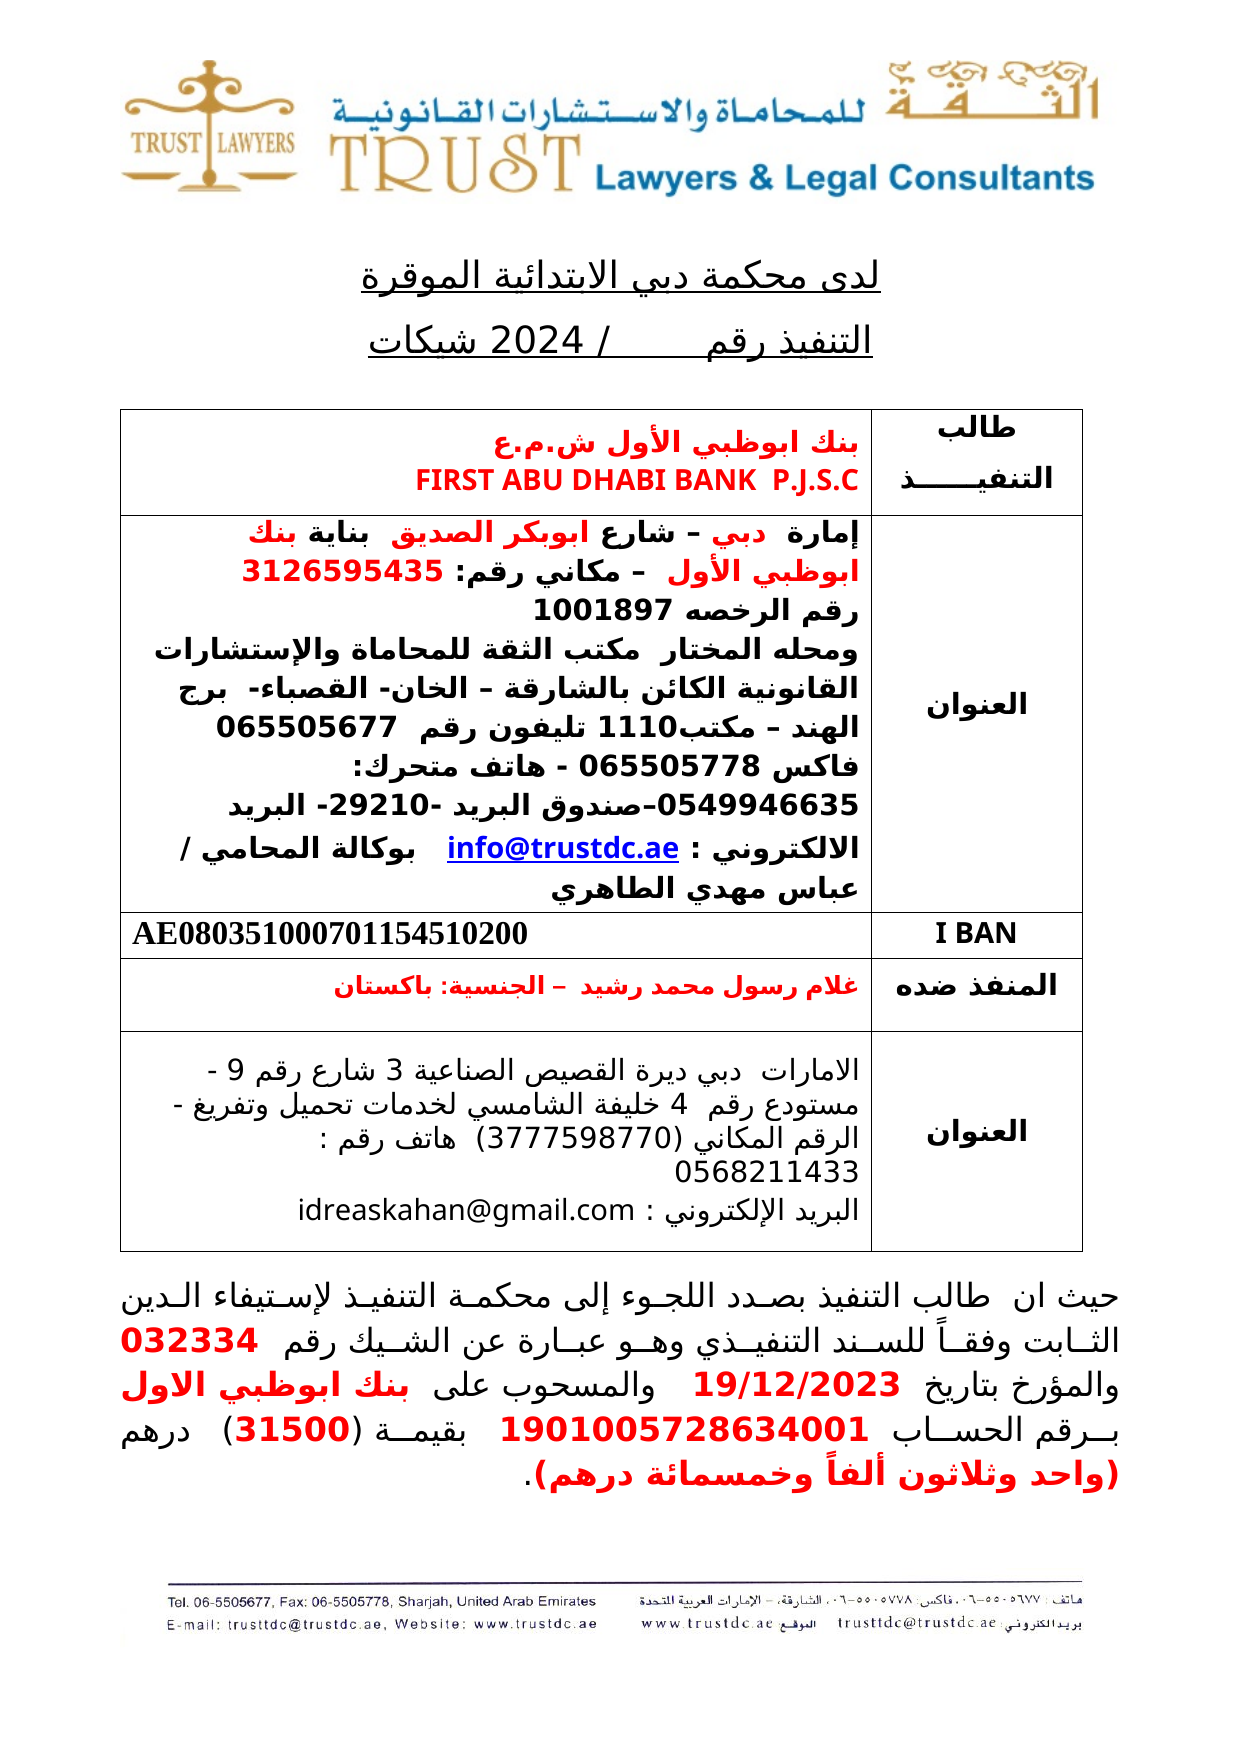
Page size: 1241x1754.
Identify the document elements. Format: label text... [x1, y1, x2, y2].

text لدى محكمة دبي الابتدائية الموقرة [120, 253, 1120, 297]
table_cell الامارات دبي ديرة القصيص الصناعية 3 شارع رقم 9 - مستودع رقم 4 خليفة الشامسي لخدمات تحميل وتفريغ - الرقم المكاني (3777598770) هاتف رقم : 0568211433 البريد الإلكتروني : idreaskahan@gmail.com [121, 1032, 871, 1251]
picture [120, 60, 1121, 204]
picture [120, 1568, 1121, 1649]
text التنفيذ رقم / 2024 شيكات [120, 319, 1120, 363]
table_cell I BAN [872, 913, 1082, 958]
table_cell المنفذ ضده [872, 959, 1082, 1031]
table_cell العنوان [872, 516, 1082, 912]
table_cell غلام رسول محمد رشيد – الجنسية: باكستان [121, 959, 871, 1031]
table_header طالب التنفيــــــذ [872, 410, 1082, 514]
table_cell العنوان [872, 1032, 1082, 1251]
text حيث ان طالب التنفيذ بصدد اللجوء إلى محكمة التنفيذ لإستيفاء الدين الثابت وفقاً للسند التنفيذي وهو عبارة عن الشيك رقم 032334 والمؤرخ بتاريخ 19/12/2023 والمسحوب على بنك ابوظبي الاول برقم الحساب 1901005728634001 بقيمة (31500) درهم (واحد وثلاثون ألفاً وخمسمائة درهم). [120, 1277, 1120, 1494]
table_cell إمارة دبي – شارع ابوبكر الصديق بناية بنك ابوظبي الأول – مكاني رقم: 3126595435 رقم الرخصه 1001897 ومحله المختار مكتب الثقة للمحاماة والإستشارات القانونية الكائن بالشارقة – الخان- القصباء- برج الهند – مكتب1110 تليفون رقم 065505677 فاكس 065505778 - هاتف متحرك: 0549946635–صندوق البريد -29210- البريد الالكتروني : info@trustdc.ae بوكالة المحامي / عباس مهدي الطاهري [121, 516, 871, 912]
table_header بنك ابوظبي الأول ش.م.ع FIRST ABU DHABI BANK P.J.S.C [121, 410, 871, 514]
table_cell AE080351000701154510200 [121, 913, 871, 958]
